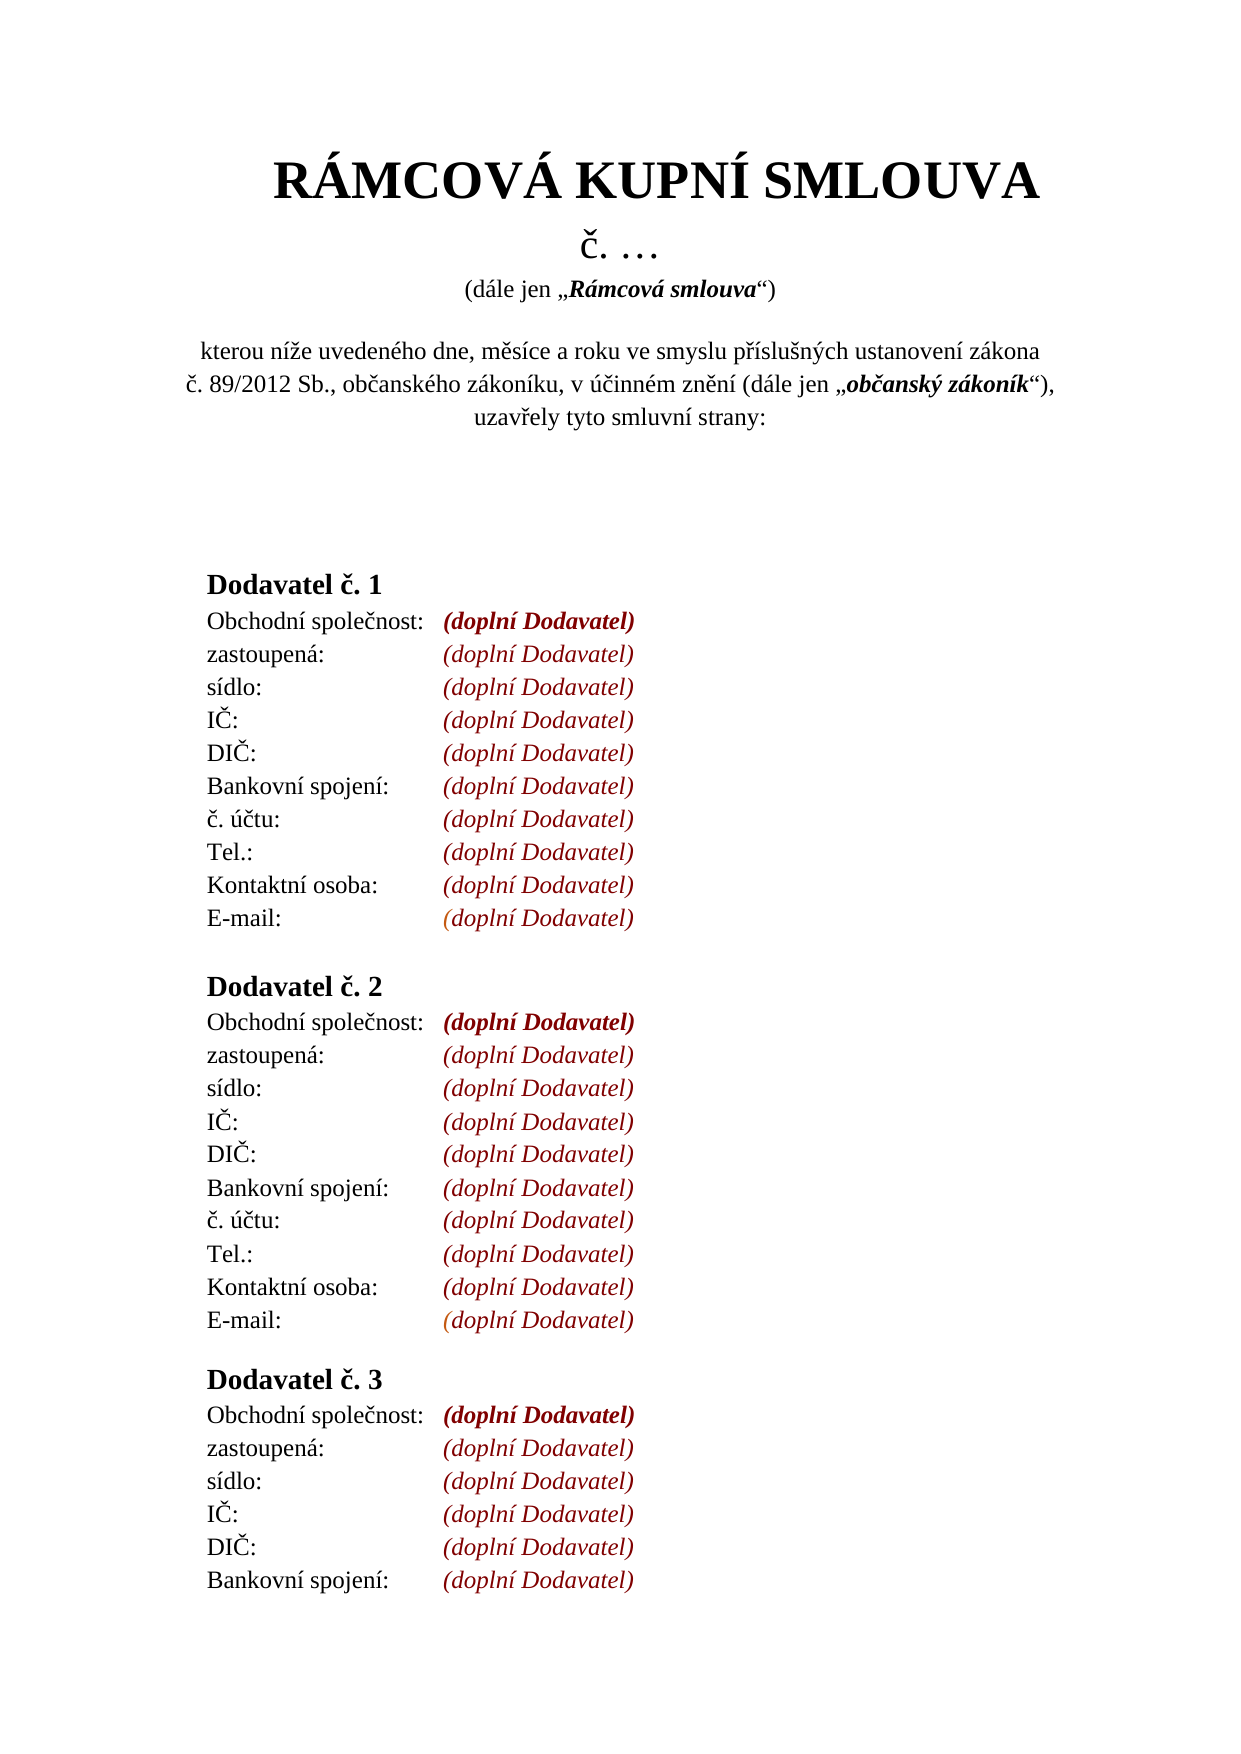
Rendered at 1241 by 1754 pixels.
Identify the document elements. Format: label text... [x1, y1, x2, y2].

text č. účtu: (doplní Dodavatel) [207, 1206, 1093, 1234]
subtitle DIČ: (doplní Dodavatel) [207, 738, 1093, 767]
subtitle Bankovní spojení: (doplní Dodavatel) [207, 1565, 1093, 1594]
text č. účtu: (doplní Dodavatel) [207, 804, 1093, 833]
subtitle sídlo: (doplní Dodavatel) [207, 1466, 1093, 1495]
text (dále jen „Rámcová smlouva“) [148, 274, 1093, 303]
subtitle Bankovní spojení: (doplní Dodavatel) [207, 771, 1093, 799]
subtitle IČ: (doplní Dodavatel) [207, 1499, 1093, 1528]
subtitle Obchodní společnost: (doplní Dodavatel) [207, 1007, 1093, 1036]
title RÁMCOVÁ KUPNÍ SMLOUVA [148, 148, 1167, 210]
subtitle Dodavatel č. 3 [207, 1362, 1093, 1395]
subtitle IČ: (doplní Dodavatel) [207, 705, 1093, 733]
subtitle Tel.: (doplní Dodavatel) [207, 837, 1093, 866]
text č. 89/2012 Sb., občanského zákoníku, v účinném znění (dále jen „občanský zákoník“), uzavřely tyto smluvní strany: [148, 369, 1093, 431]
subtitle E-mail: (doplní Dodavatel) [207, 903, 1093, 932]
text Kontaktní osoba: (doplní Dodavatel) [207, 870, 1093, 899]
text Kontaktní osoba: (doplní Dodavatel) [207, 1272, 1093, 1300]
text kterou níže uvedeného dne, měsíce a roku ve smyslu příslušných ustanovení zákona [148, 336, 1093, 365]
subtitle Tel.: (doplní Dodavatel) [207, 1239, 1093, 1267]
subtitle IČ: (doplní Dodavatel) [207, 1107, 1093, 1135]
subtitle sídlo: (doplní Dodavatel) [207, 1073, 1093, 1102]
text zastoupená: (doplní Dodavatel) [207, 639, 1093, 667]
subtitle sídlo: (doplní Dodavatel) [207, 672, 1093, 701]
text zastoupená: (doplní Dodavatel) [207, 1041, 1093, 1069]
subtitle Dodavatel č. 2 [207, 969, 1093, 1002]
subtitle Bankovní spojení: (doplní Dodavatel) [207, 1173, 1093, 1201]
subtitle Obchodní společnost: (doplní Dodavatel) [207, 606, 1093, 634]
text zastoupená: (doplní Dodavatel) [207, 1433, 1093, 1462]
subtitle č. … [148, 219, 1093, 267]
subtitle Obchodní společnost: (doplní Dodavatel) [207, 1400, 1093, 1429]
subtitle Dodavatel č. 1 [207, 567, 1093, 601]
subtitle E-mail: (doplní Dodavatel) [207, 1305, 1093, 1333]
subtitle DIČ: (doplní Dodavatel) [207, 1139, 1093, 1168]
subtitle DIČ: (doplní Dodavatel) [207, 1532, 1093, 1561]
